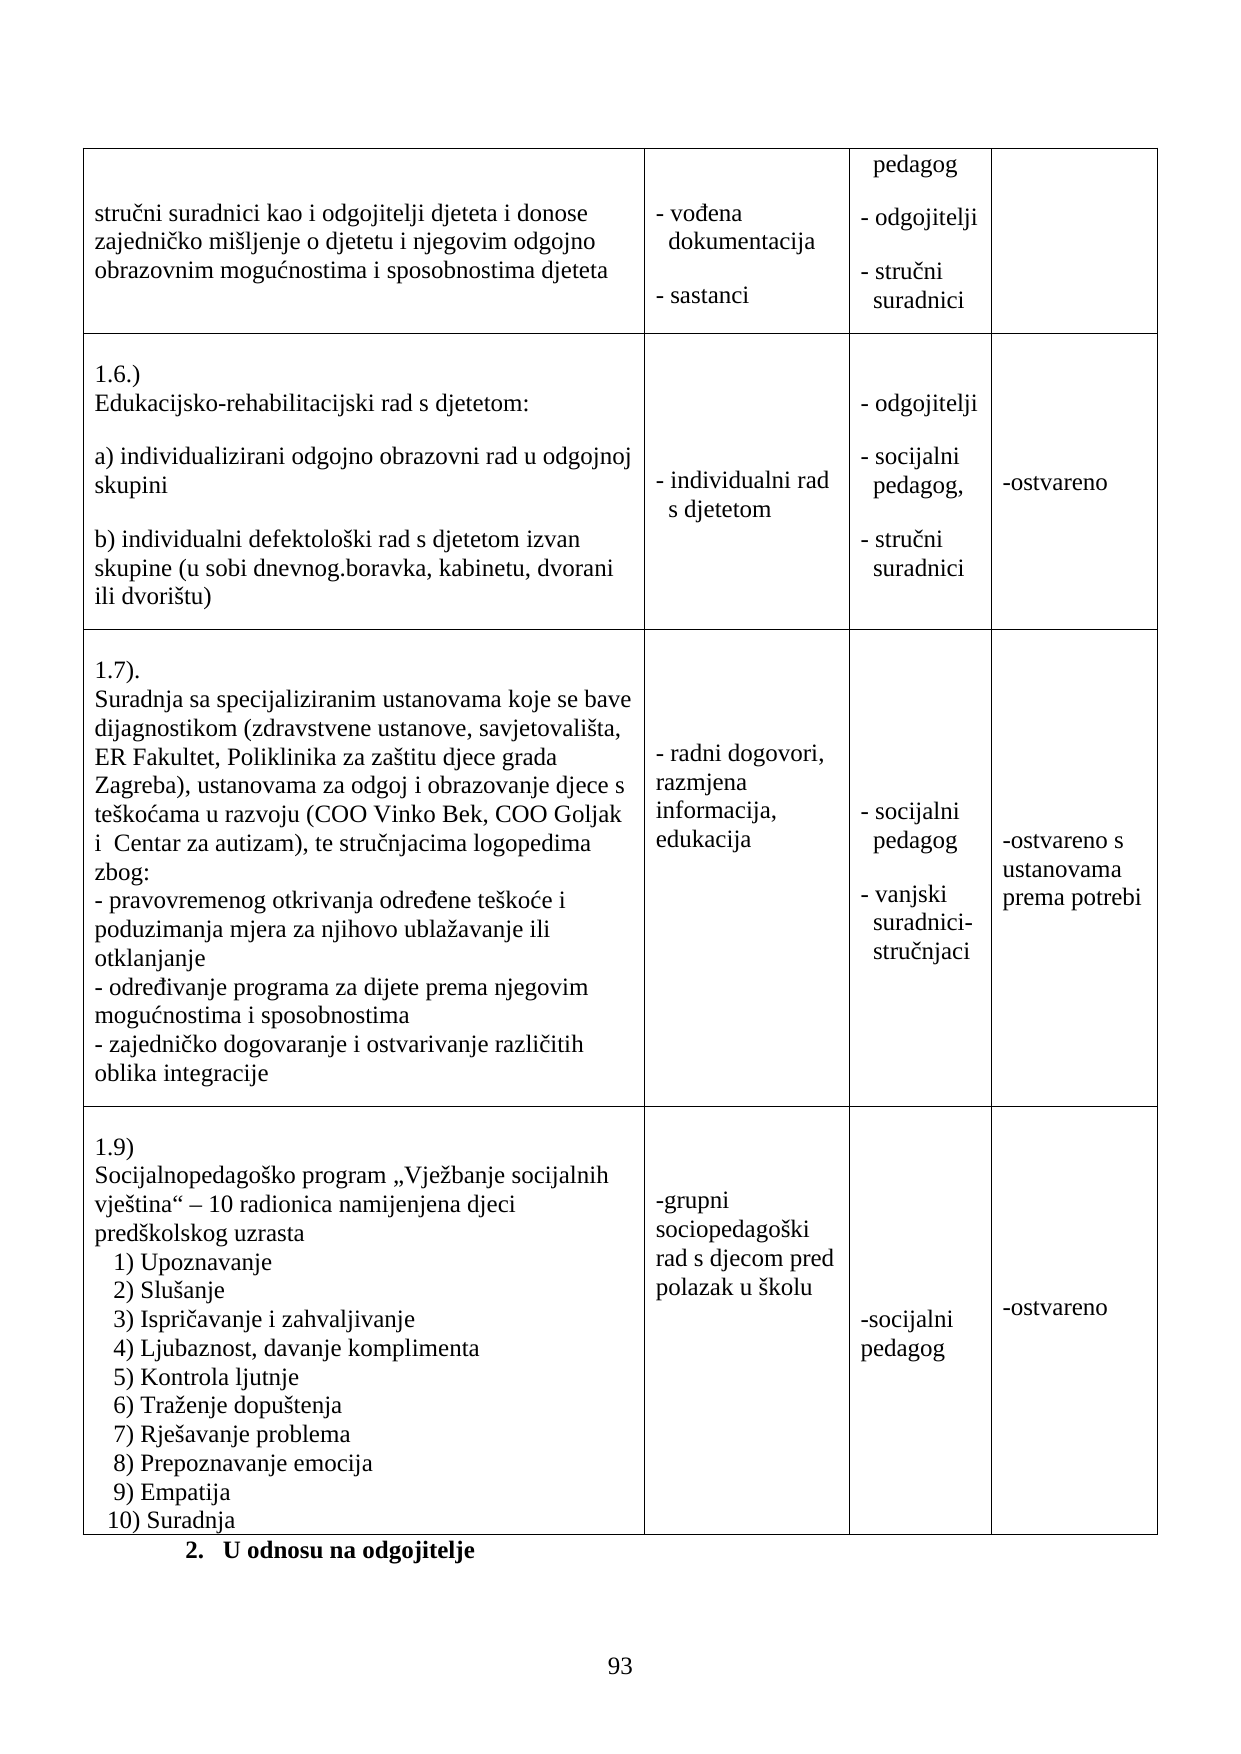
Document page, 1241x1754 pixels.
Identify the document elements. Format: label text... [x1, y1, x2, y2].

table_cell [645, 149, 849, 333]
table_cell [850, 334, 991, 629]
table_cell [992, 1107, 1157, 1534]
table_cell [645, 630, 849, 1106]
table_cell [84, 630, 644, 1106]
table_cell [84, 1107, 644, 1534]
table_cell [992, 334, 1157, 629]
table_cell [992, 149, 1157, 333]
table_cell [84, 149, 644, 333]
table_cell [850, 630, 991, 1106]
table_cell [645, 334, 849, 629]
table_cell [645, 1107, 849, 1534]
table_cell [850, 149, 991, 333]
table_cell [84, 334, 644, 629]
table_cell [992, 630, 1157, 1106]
list U odnosu na odgojitelje [185, 1535, 1093, 1564]
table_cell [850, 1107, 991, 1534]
